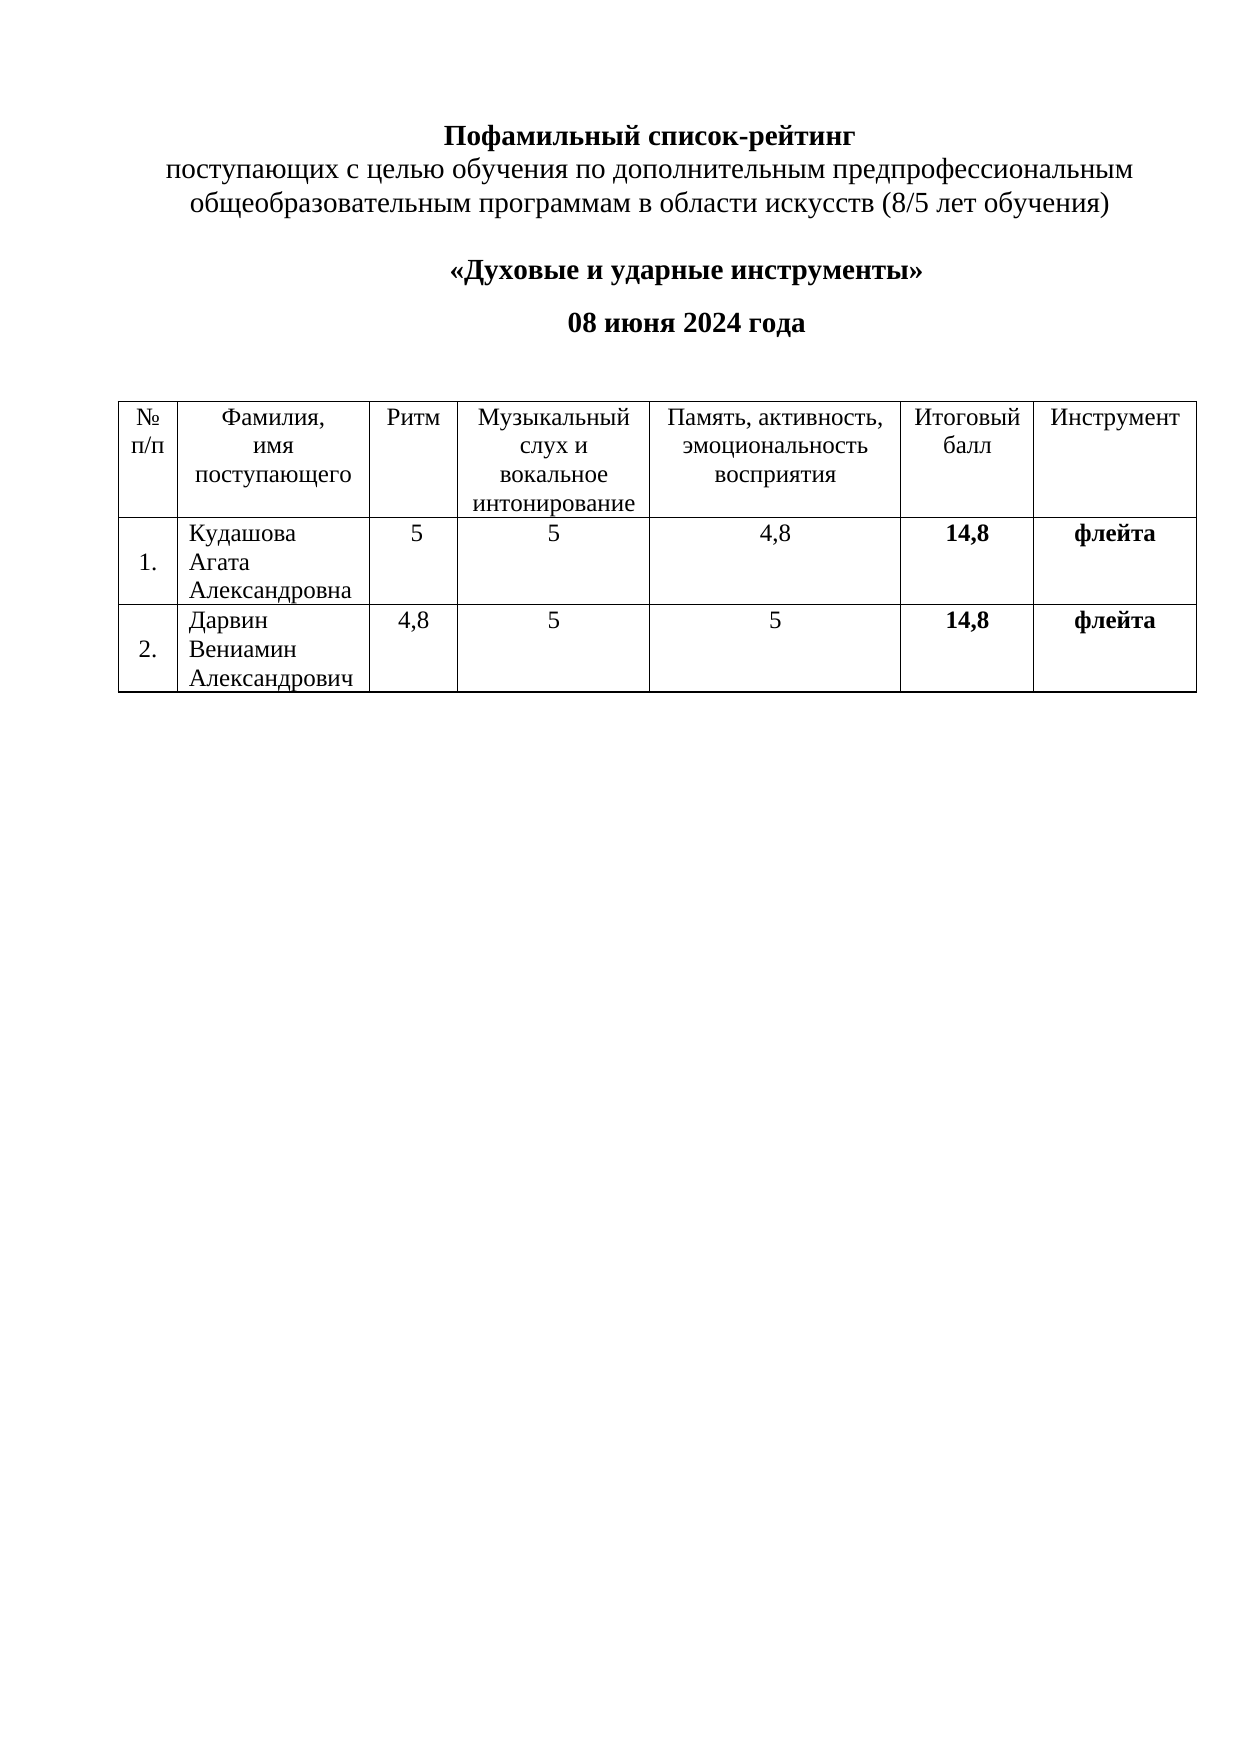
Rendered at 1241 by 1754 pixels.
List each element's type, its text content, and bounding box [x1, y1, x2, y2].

table_header Музыкальный слух и вокальное интонирование [458, 402, 649, 517]
table_cell 14,8 [901, 605, 1033, 691]
table_header № п/п [119, 402, 177, 517]
table_cell 5 [650, 605, 900, 691]
table_cell 5 [458, 605, 649, 691]
table_cell 2. [119, 605, 177, 691]
table_header Инструмент [1034, 402, 1196, 517]
text Пофамильный список-рейтинг [118, 118, 1181, 152]
table_cell Дарвин Вениамин Александрович [178, 605, 369, 691]
table_cell 5 [458, 518, 649, 604]
table_header Фамилия, имя поступающего [178, 402, 369, 517]
table_cell флейта [1034, 605, 1196, 691]
table_cell флейта [1034, 518, 1196, 604]
table_cell 4,8 [370, 605, 457, 691]
table_cell 14,8 [901, 518, 1033, 604]
table_cell 4,8 [650, 518, 900, 604]
text поступающих с целью обучения по дополнительным предпрофессиональным общеобразовательным программам в области искусств (8/5 лет обучения) [118, 152, 1181, 219]
text 08 июня 2024 года [118, 305, 1181, 338]
table_header Память, активность, эмоциональность восприятия [650, 402, 900, 517]
text «Духовые и ударные инструменты» [118, 252, 1181, 286]
table_header Итоговый балл [901, 402, 1033, 517]
table_cell 1. [119, 518, 177, 604]
table_cell 5 [370, 518, 457, 604]
table_cell Кудашова Агата Александровна [178, 518, 369, 604]
table_header Ритм [370, 402, 457, 517]
